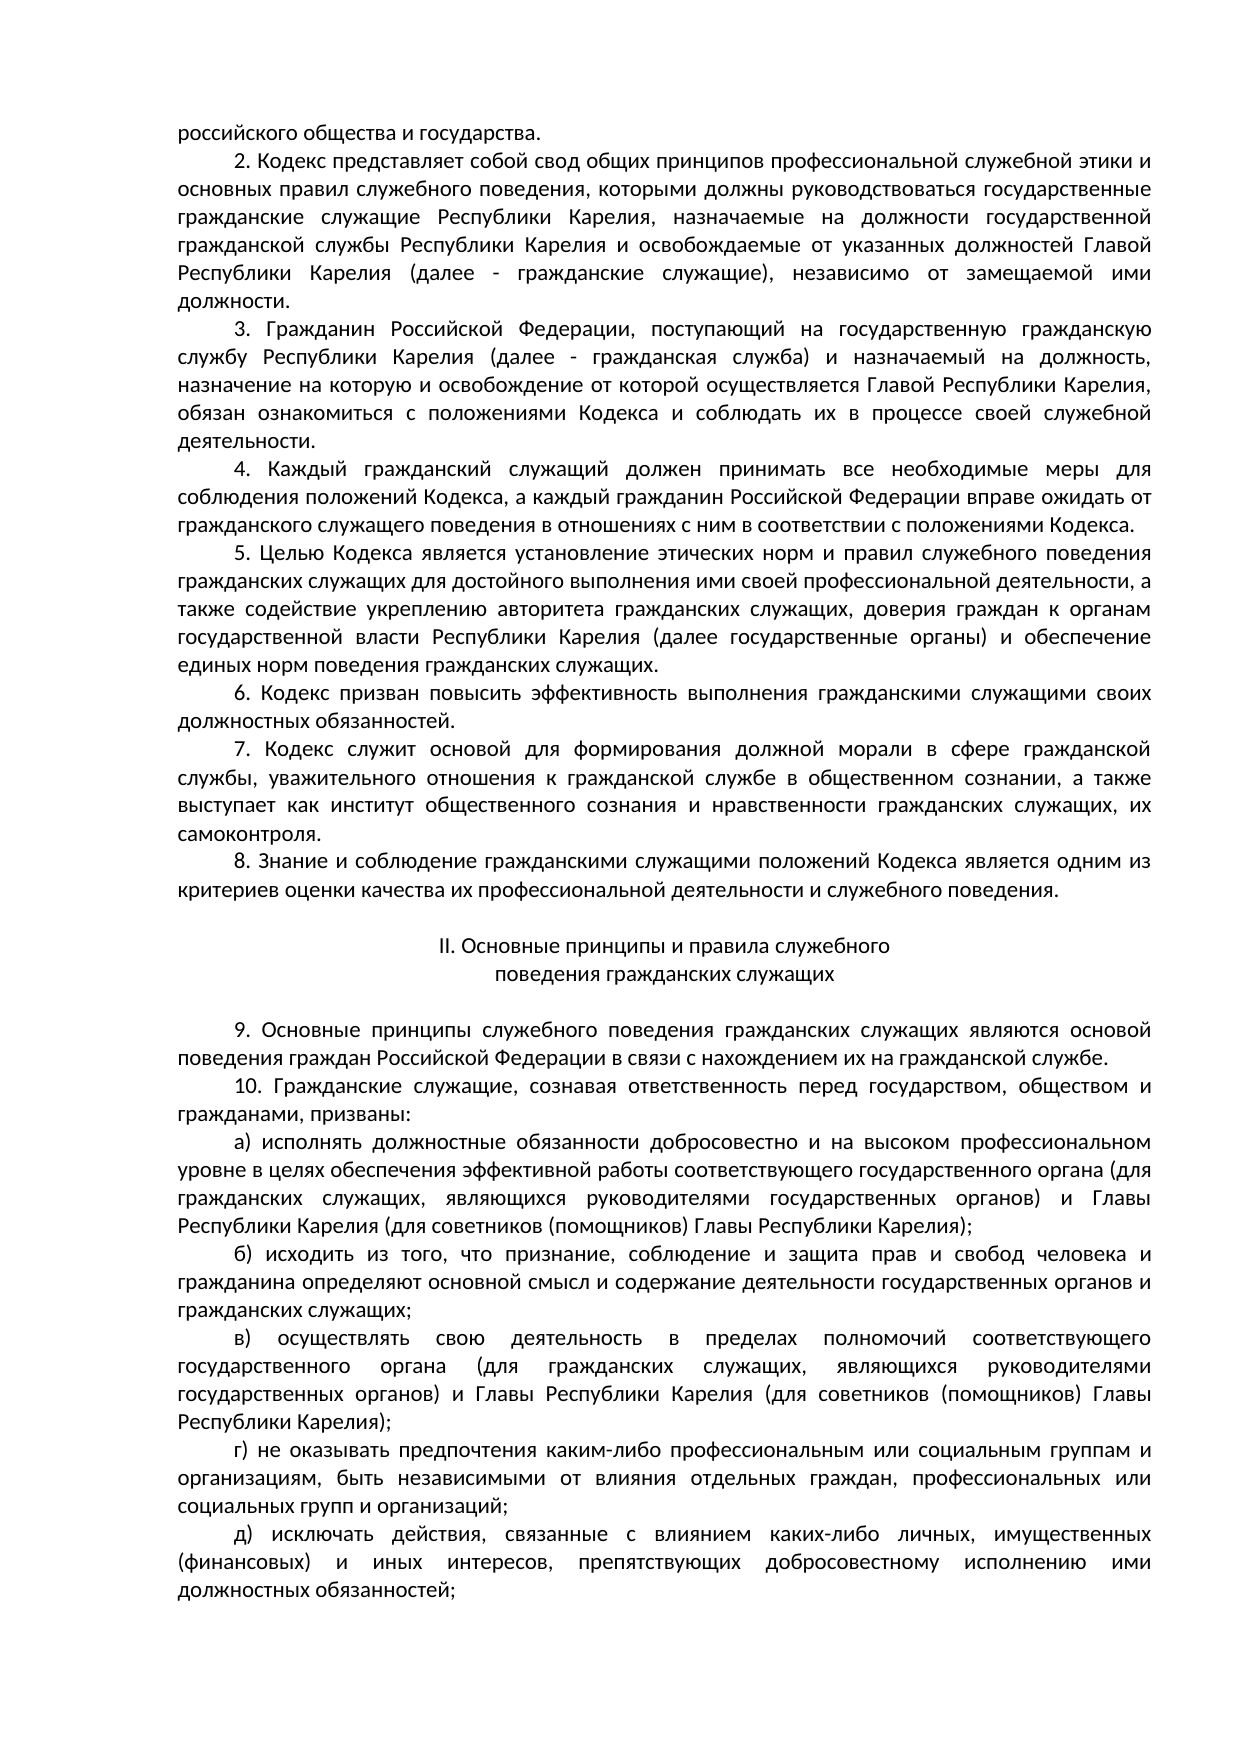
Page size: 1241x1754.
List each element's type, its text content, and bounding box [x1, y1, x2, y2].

text а) исполнять должностные обязанности добросовестно и на высоком профессиональном уровне в целях обеспечения эффективной работы соответствующего государственного органа (для гражданских служащих, являющихся руководителями государственных органов) и Главы Республики Карелия (для советников (помощников) Главы Республики Карелия); [177, 1127, 1152, 1239]
text 2. Кодекс представляет собой свод общих принципов профессиональной служебной этики и основных правил служебного поведения, которыми должны руководствоваться государственные гражданские служащие Республики Карелия, назначаемые на должности государственной гражданской службы Республики Карелия и освобождаемые от указанных должностей Главой Республики Карелия (далее - гражданские служащие), независимо от замещаемой ими должности. [177, 146, 1152, 314]
text д) исключать действия, связанные с влиянием каких-либо личных, имущественных (финансовых) и иных интересов, препятствующих добросовестному исполнению ими должностных обязанностей; [177, 1519, 1152, 1603]
text г) не оказывать предпочтения каким-либо профессиональным или социальным группам и организациям, быть независимыми от влияния отдельных граждан, профессиональных или социальных групп и организаций; [177, 1435, 1152, 1519]
text 10. Гражданские служащие, сознавая ответственность перед государством, обществом и гражданами, призваны: [177, 1071, 1152, 1127]
text б) исходить из того, что признание, соблюдение и защита прав и свобод человека и гражданина определяют основной смысл и содержание деятельности государственных органов и гражданских служащих; [177, 1239, 1152, 1323]
text 9. Основные принципы служебного поведения гражданских служащих являются основой поведения граждан Российской Федерации в связи с нахождением их на гражданской службе. [177, 1015, 1152, 1071]
text поведения гражданских служащих [177, 959, 1152, 987]
text 7. Кодекс служит основой для формирования должной морали в сфере гражданской службы, уважительного отношения к гражданской службе в общественном сознании, а также выступает как институт общественного сознания и нравственности гражданских служащих, их самоконтроля. [177, 734, 1152, 847]
text 3. Гражданин Российской Федерации, поступающий на государственную гражданскую службу Республики Карелия (далее - гражданская служба) и назначаемый на должность, назначение на которую и освобождение от которой осуществляется Главой Республики Карелия, обязан ознакомиться с положениями Кодекса и соблюдать их в процессе своей служебной деятельности. [177, 314, 1152, 454]
text в) осуществлять свою деятельность в пределах полномочий соответствующего государственного органа (для гражданских служащих, являющихся руководителями государственных органов) и Главы Республики Карелия (для советников (помощников) Главы Республики Карелия); [177, 1323, 1152, 1435]
text II. Основные принципы и правила служебного [177, 931, 1152, 959]
text 8. Знание и соблюдение гражданскими служащими положений Кодекса является одним из критериев оценки качества их профессиональной деятельности и служебного поведения. [177, 847, 1152, 903]
text 4. Каждый гражданский служащий должен принимать все необходимые меры для соблюдения положений Кодекса, а каждый гражданин Российской Федерации вправе ожидать от гражданского служащего поведения в отношениях с ним в соответствии с положениями Кодекса. [177, 454, 1152, 538]
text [177, 118, 1152, 146]
text 6. Кодекс призван повысить эффективность выполнения гражданскими служащими своих должностных обязанностей. [177, 678, 1152, 734]
text 5. Целью Кодекса является установление этических норм и правил служебного поведения гражданских служащих для достойного выполнения ими своей профессиональной деятельности, а также содействие укреплению авторитета гражданских служащих, доверия граждан к органам государственной власти Республики Карелия (далее государственные органы) и обеспечение единых норм поведения гражданских служащих. [177, 538, 1152, 678]
